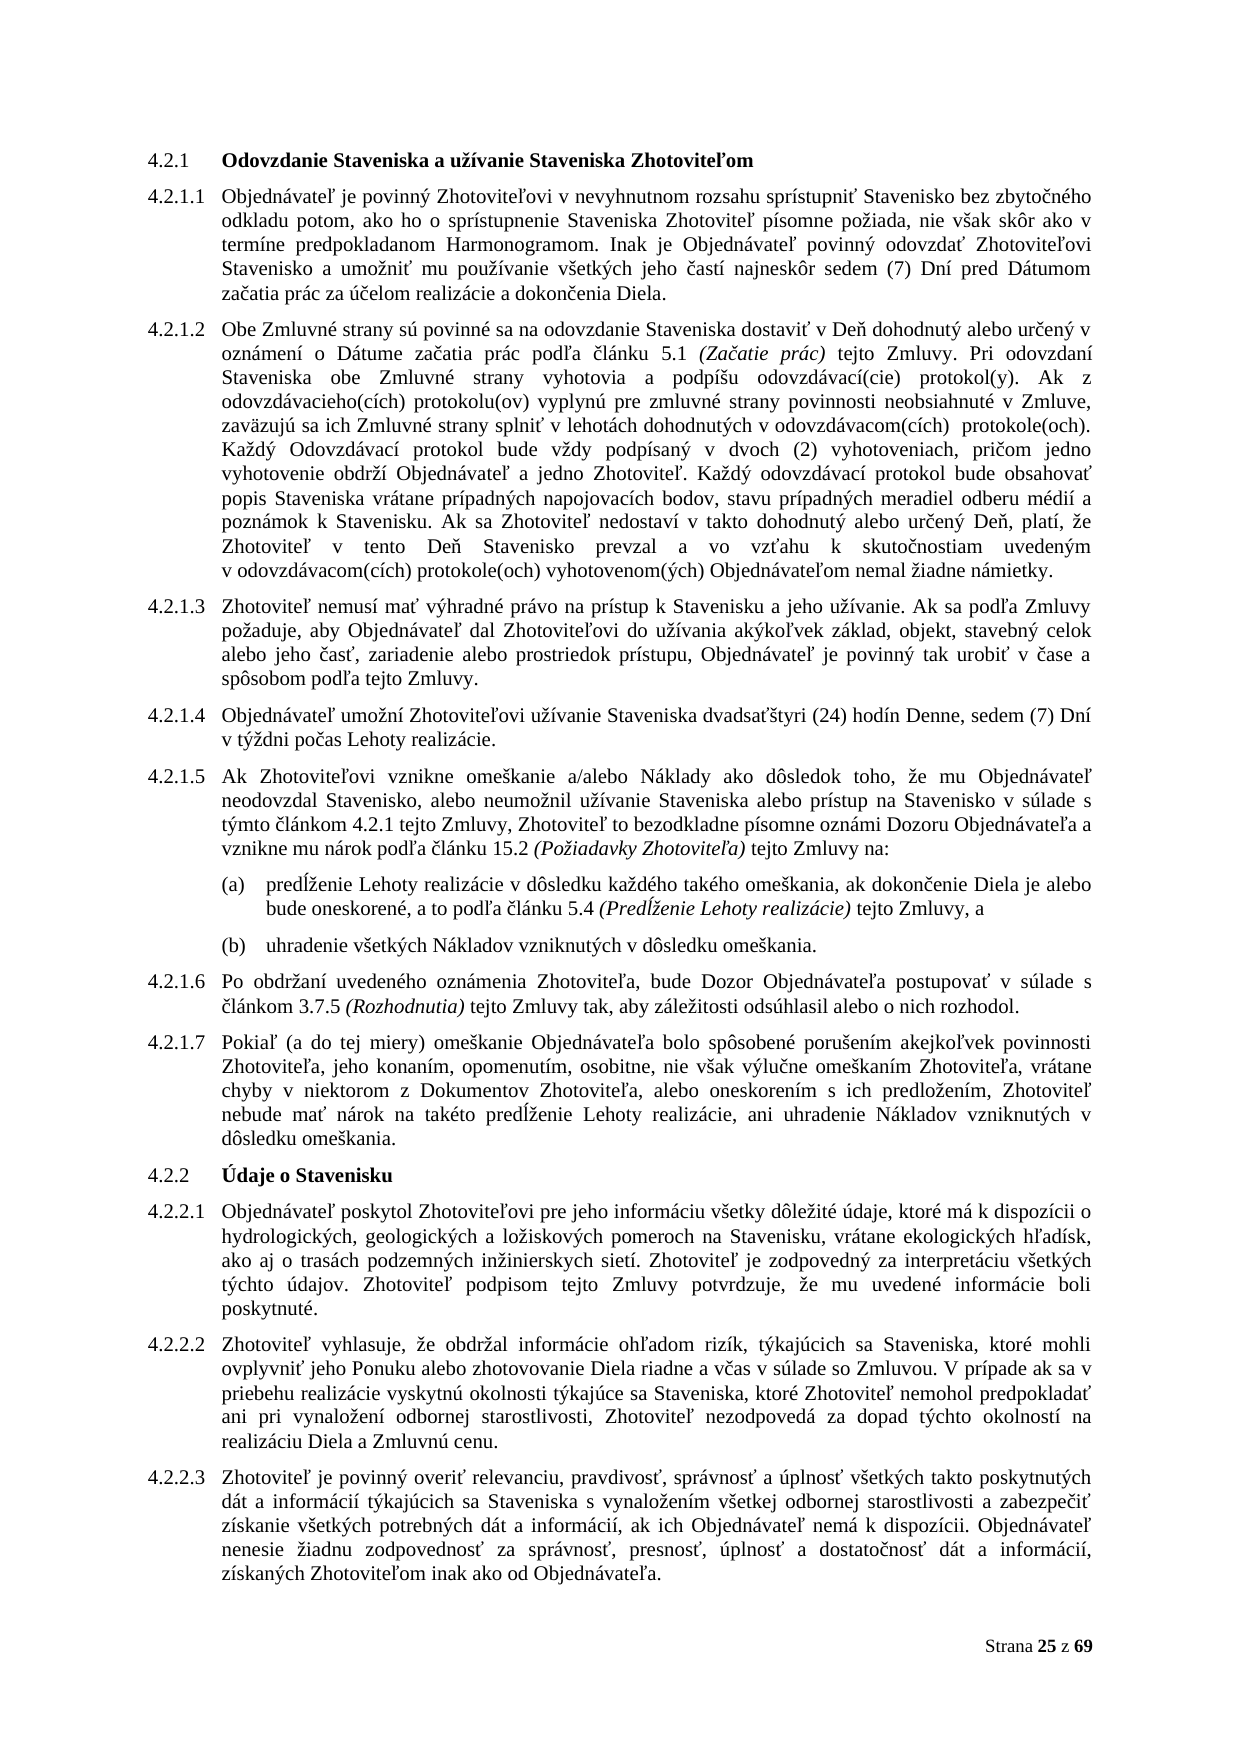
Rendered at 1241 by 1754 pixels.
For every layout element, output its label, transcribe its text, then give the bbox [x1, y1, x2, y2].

list Obe Zmluvné strany sú povinné sa na odovzdanie Staveniska dostaviť v Deň dohodnutý alebo určený v oznámení o Dátume začatia prác podľa článku 5.1 (Začatie prác) tejto Zmluvy. Pri odovzdaní Staveniska obe Zmluvné strany vyhotovia a podpíšu odovzdávací(cie) protokol(y). Ak z odovzdávacieho(cích) protokolu(ov) vyplynú pre zmluvné strany povinnosti neobsiahnuté v Zmluve, zaväzujú sa ich Zmluvné strany splniť v lehotách dohodnutých v odovzdávacom(cích) protokole(och). Každý Odovzdávací protokol bude vždy podpísaný v dvoch (2) vyhotoveniach, pričom jedno vyhotovenie obdrží Objednávateľ a jedno Zhotoviteľ. Každý odovzdávací protokol bude obsahovať popis Staveniska vrátane prípadných napojovacích bodov, stavu prípadných meradiel odberu médií a poznámok k Stavenisku. Ak sa Zhotoviteľ nedostaví v takto dohodnutý alebo určený Deň, platí, že Zhotoviteľ v tento Deň Stavenisko prevzal a vo vzťahu k skutočnostiam uvedeným v odovzdávacom(cích) protokole(och) vyhotovenom(ých) Objednávateľom nemal žiadne námietky. [148, 317, 1093, 582]
list Odovzdanie Staveniska a užívanie Staveniska Zhotoviteľom [148, 148, 1093, 172]
list Pokiaľ (a do tej miery) omeškanie Objednávateľa bolo spôsobené porušením akejkoľvek povinnosti Zhotoviteľa, jeho konaním, opomenutím, osobitne, nie však výlučne omeškaním Zhotoviteľa, vrátane chyby v niektorom z Dokumentov Zhotoviteľa, alebo oneskorením s ich predložením, Zhotoviteľ nebude mať nárok na takéto predĺženie Lehoty realizácie, ani uhradenie Nákladov vzniknutých v dôsledku omeškania. [148, 1030, 1093, 1150]
list Zhotoviteľ nemusí mať výhradné právo na prístup k Stavenisku a jeho užívanie. Ak sa podľa Zmluvy požaduje, aby Objednávateľ dal Zhotoviteľovi do užívania akýkoľvek základ, objekt, stavebný celok alebo jeho časť, zariadenie alebo prostriedok prístupu, Objednávateľ je povinný tak urobiť v čase a spôsobom podľa tejto Zmluvy. [148, 594, 1093, 690]
list Ak Zhotoviteľovi vznikne omeškanie a/alebo Náklady ako dôsledok toho, že mu Objednávateľ neodovzdal Stavenisko, alebo neumožnil užívanie Staveniska alebo prístup na Stavenisko v súlade s týmto článkom 4.2.1 tejto Zmluvy, Zhotoviteľ to bezodkladne písomne oznámi Dozoru Objednávateľa a vznikne mu nárok podľa článku 15.2 (Požiadavky Zhotoviteľa) tejto Zmluvy na: [148, 763, 1093, 860]
list Objednávateľ poskytol Zhotoviteľovi pre jeho informáciu všetky dôležité údaje, ktoré má k dispozícii o hydrologických, geologických a ložiskových pomeroch na Stavenisku, vrátane ekologických hľadísk, ako aj o trasách podzemných inžinierskych sietí. Zhotoviteľ je zodpovedný za interpretáciu všetkých týchto údajov. Zhotoviteľ podpisom tejto Zmluvy potvrdzuje, že mu uvedené informácie boli poskytnuté. [148, 1199, 1093, 1320]
list predĺženie Lehoty realizácie v dôsledku každého takého omeškania, ak dokončenie Diela je alebo bude oneskorené, a to podľa článku 5.4 (Predĺženie Lehoty realizácie) tejto Zmluvy, a [221, 872, 1093, 920]
list uhradenie všetkých Nákladov vzniknutých v dôsledku omeškania. [221, 933, 1093, 957]
list Objednávateľ umožní Zhotoviteľovi užívanie Staveniska dvadsaťštyri (24) hodín Denne, sedem (7) Dní v týždni počas Lehoty realizácie. [148, 703, 1093, 751]
list Zhotoviteľ vyhlasuje, že obdržal informácie ohľadom rizík, týkajúcich sa Staveniska, ktoré mohli ovplyvniť jeho Ponuku alebo zhotovovanie Diela riadne a včas v súlade so Zmluvou. V prípade ak sa v priebehu realizácie vyskytnú okolnosti týkajúce sa Staveniska, ktoré Zhotoviteľ nemohol predpokladať ani pri vynaložení odbornej starostlivosti, Zhotoviteľ nezodpovedá za dopad týchto okolností na realizáciu Diela a Zmluvnú cenu. [148, 1332, 1093, 1453]
list Po obdržaní uvedeného oznámenia Zhotoviteľa, bude Dozor Objednávateľa postupovať v súlade s článkom 3.7.5 (Rozhodnutia) tejto Zmluvy tak, aby záležitosti odsúhlasil alebo o nich rozhodol. [148, 969, 1093, 1018]
list Údaje o Stavenisku [148, 1163, 1093, 1187]
list Zhotoviteľ je povinný overiť relevanciu, pravdivosť, správnosť a úplnosť všetkých takto poskytnutých dát a informácií týkajúcich sa Staveniska s vynaložením všetkej odbornej starostlivosti a zabezpečiť získanie všetkých potrebných dát a informácií, ak ich Objednávateľ nemá k dispozícii. Objednávateľ nenesie žiadnu zodpovednosť za správnosť, presnosť, úplnosť a dostatočnosť dát a informácií, získaných Zhotoviteľom inak ako od Objednávateľa. [148, 1465, 1093, 1585]
list Objednávateľ je povinný Zhotoviteľovi v nevyhnutnom rozsahu sprístupniť Stavenisko bez zbytočného odkladu potom, ako ho o sprístupnenie Staveniska Zhotoviteľ písomne požiada, nie však skôr ako v termíne predpokladanom Harmonogramom. Inak je Objednávateľ povinný odovzdať Zhotoviteľovi Stavenisko a umožniť mu používanie všetkých jeho častí najneskôr sedem (7) Dní pred Dátumom začatia prác za účelom realizácie a dokončenia Diela. [148, 184, 1093, 304]
